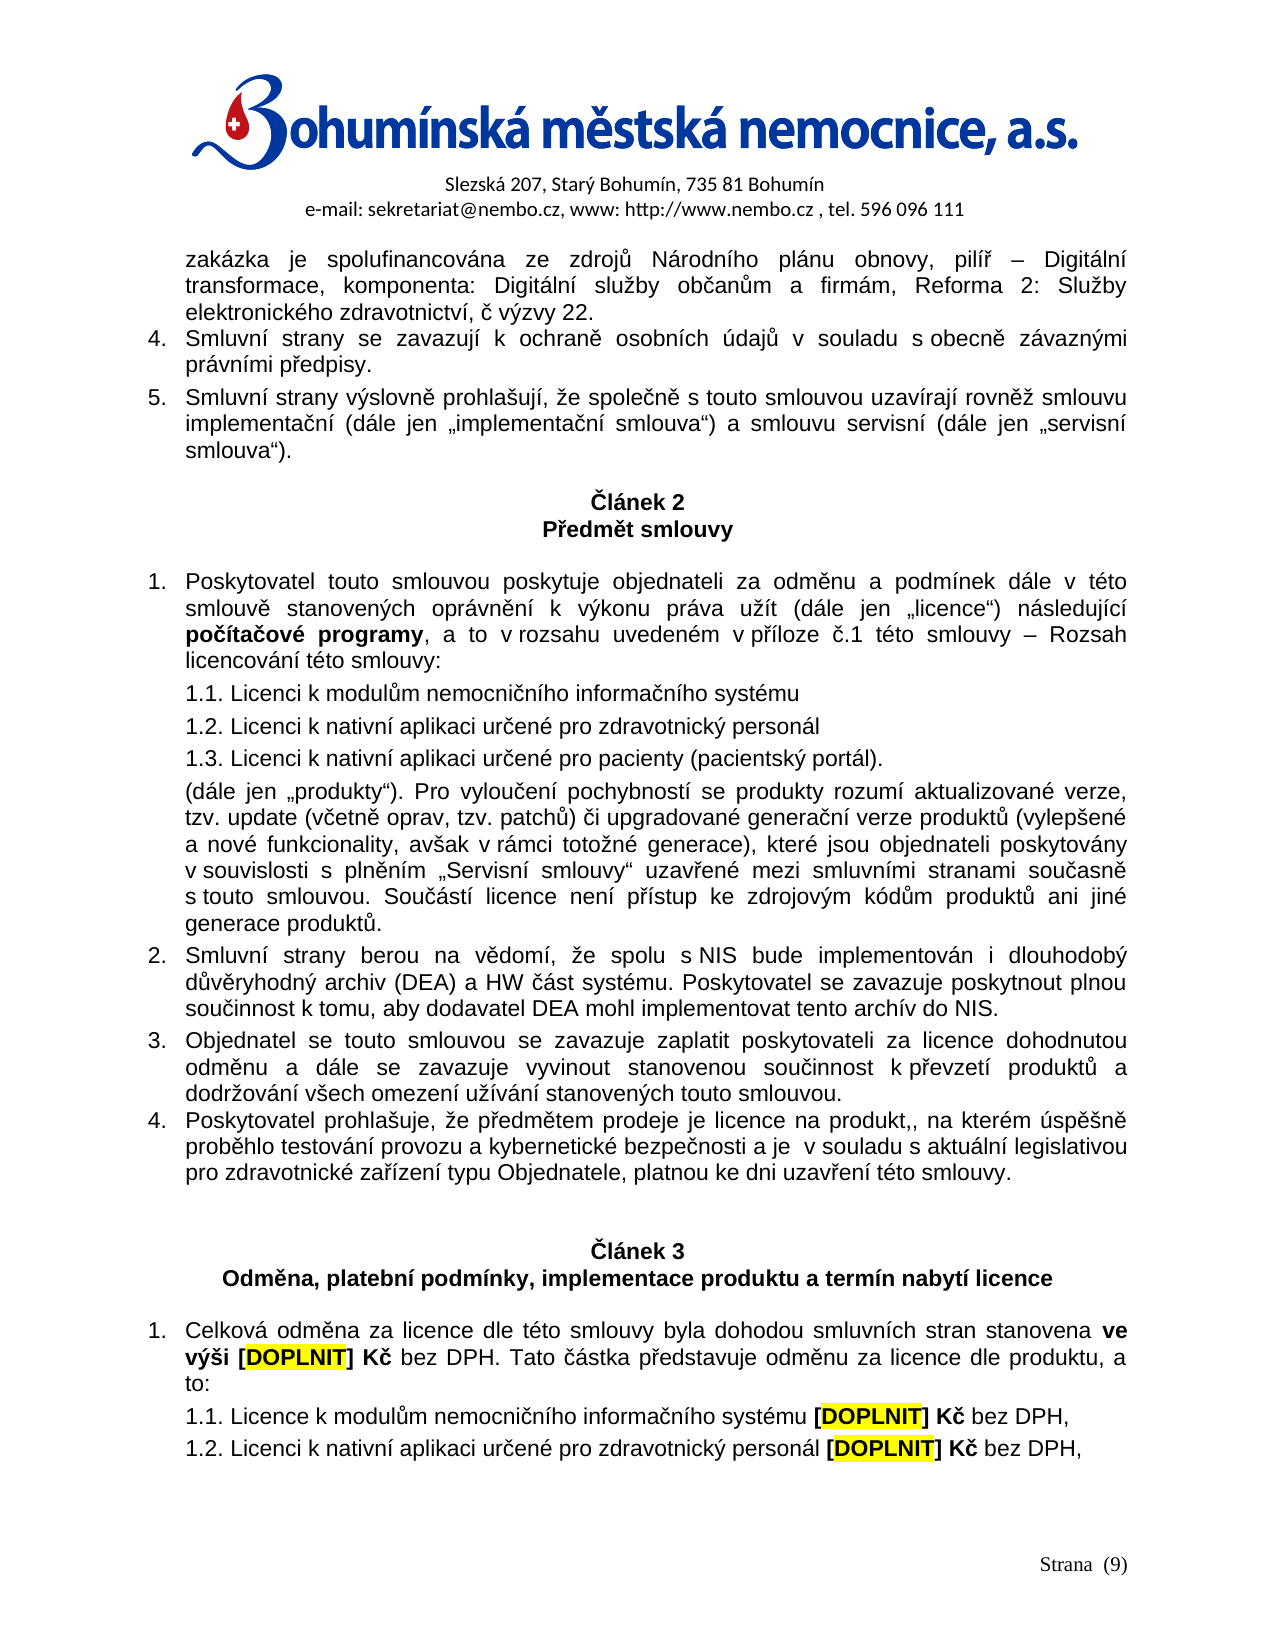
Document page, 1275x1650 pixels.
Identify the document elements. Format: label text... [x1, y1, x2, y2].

list Celková odměna za licence dle této smlouvy byla dohodou smluvních stran stanovena ve výši [DOPLNIT] Kč bez DPH. Tato částka představuje odměnu za licence dle produktu, a to: [148, 1317, 1127, 1396]
text Předmět smlouvy [148, 516, 1127, 542]
text Článek 2 [148, 489, 1127, 516]
list Licenci k modulům nemocničního informačního systému [185, 680, 1127, 706]
list Poskytovatel prohlašuje, že předmětem prodeje je licence na produkt,, na kterém úspěšně proběhlo testování provozu a kybernetické bezpečnosti a je v souladu s aktuální legislativou pro zdravotnické zařízení typu Objednatele, platnou ke dni uzavření této smlouvy. [148, 1107, 1127, 1186]
text Článek 3 [148, 1238, 1127, 1265]
list Smluvní strany výslovně prohlašují, že společně s touto smlouvou uzavírají rovněž smlouvu implementační (dále jen „implementační smlouva“) a smlouvu servisní (dále jen „servisní smlouva“). [148, 384, 1127, 463]
list Smluvní strany se zavazují k ochraně osobních údajů v souladu s obecně závaznými právními předpisy. [148, 325, 1127, 378]
list Licence k modulům nemocničního informačního systému [DOPLNIT] Kč bez DPH, [922, 1403, 1127, 1429]
list Licence k modulům nemocničního informačního systému [DOPLNIT] Kč bez DPH, [185, 1403, 821, 1429]
list Licenci k nativní aplikaci určené pro pacienty (pacientský portál). [185, 745, 1127, 772]
picture [192, 74, 1078, 170]
list Licenci k nativní aplikaci určené pro zdravotnický personál [DOPLNIT] Kč bez DPH, [934, 1435, 1127, 1462]
list Objednatel se touto smlouvou se zavazuje zaplatit poskytovateli za licence dohodnutou odměnu a dále se zavazuje vyvinout stanovenou součinnost k převzetí produktů a dodržování všech omezení užívání stanovených touto smlouvou. [148, 1027, 1127, 1107]
list Poskytovatel touto smlouvou poskytuje objednateli za odměnu a podmínek dále v této smlouvě stanovených oprávnění k výkonu práva užít (dále jen „licence“) následující počítačové programy, a to v rozsahu uvedeném v příloze č.1 této smlouvy – Rozsah licencování této smlouvy: [148, 568, 1127, 674]
text Odměna, platební podmínky, implementace produktu a termín nabytí licence [148, 1265, 1127, 1291]
list Smluvní strany berou na vědomí, že spolu s NIS bude implementován i dlouhodobý důvěryhodný archiv (DEA) a HW část systému. Poskytovatel se zavazuje poskytnout plnou součinnost k tomu, aby dodavatel DEA mohl implementovat tento archív do NIS. [148, 942, 1127, 1021]
list Licenci k nativní aplikaci určené pro zdravotnický personál [DOPLNIT] Kč bez DPH, [185, 1435, 834, 1462]
list Licenci k nativní aplikaci určené pro zdravotnický personál [185, 713, 1127, 739]
text (dále jen „produkty“). Pro vyloučení pochybností se produkty rozumí aktualizované verze, tzv. update (včetně oprav, tzv. patchů) či upgradované generační verze produktů (vylepšené a nové funkcionality, avšak v rámci totožné generace), které jsou objednateli poskytovány v souvislosti s plněním „Servisní smlouvy“ uzavřené mezi smluvními stranami současně s touto smlouvou. Součástí licence není přístup ke zdrojovým kódům produktů ani jiné generace produktů. [185, 778, 1127, 936]
